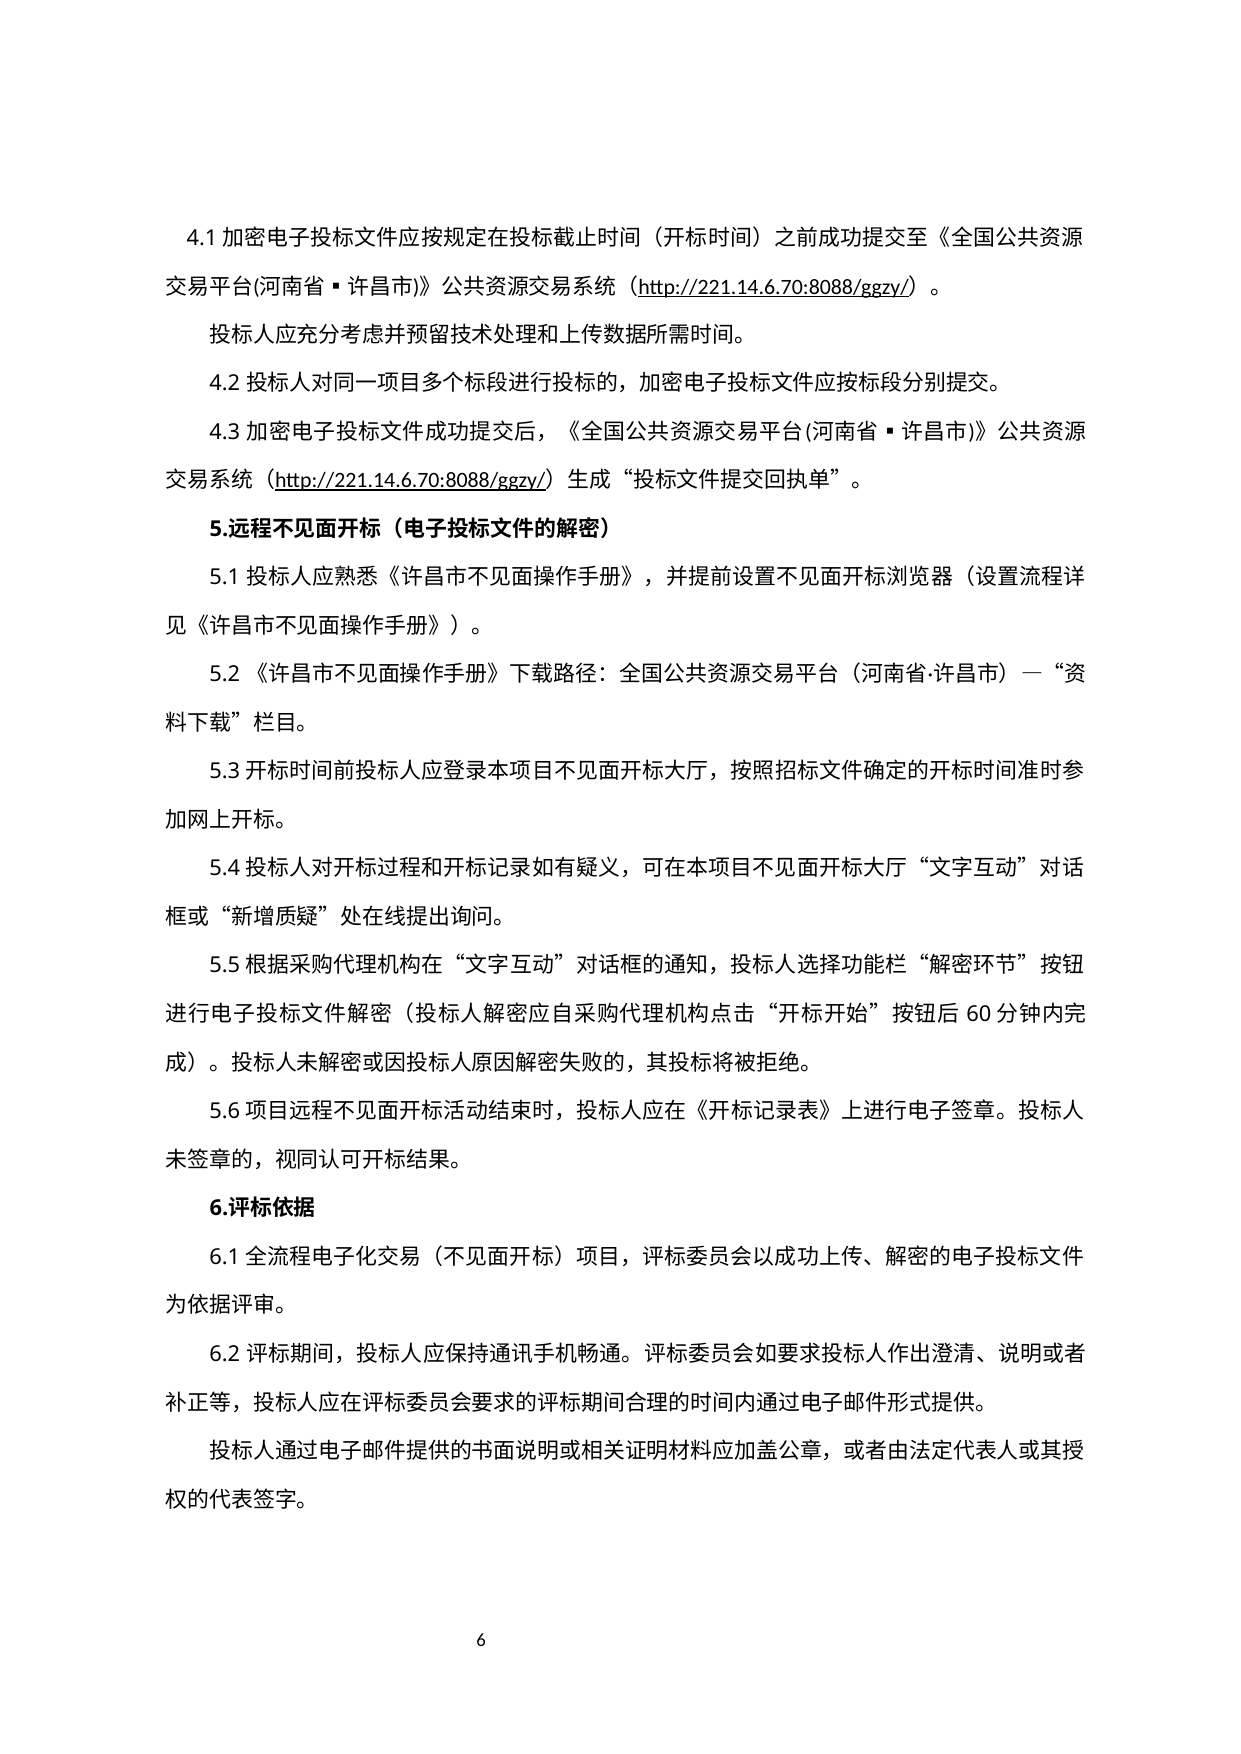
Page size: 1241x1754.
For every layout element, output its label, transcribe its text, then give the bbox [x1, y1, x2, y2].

text 6.评标依据 [165, 1190, 1087, 1222]
text 5.远程不见面开标（电子投标文件的解密） [165, 510, 1087, 543]
text 4.1加密电子投标文件应按规定在投标截止时间（开标时间）之前成功提交至《全国公共资源交易平台(河南省▪许昌市)》公共资源交易系统（http://221.14.6.70:8088/ggzy/）。 [165, 219, 1087, 301]
text 4.2 投标人对同一项目多个标段进行投标的，加密电子投标文件应按标段分别提交。 [165, 365, 1087, 397]
text 5.2 《许昌市不见面操作手册》下载路径：全国公共资源交易平台（河南省·许昌市）—“资料下载”栏目。 [165, 656, 1087, 737]
text 6.2 评标期间，投标人应保持通讯手机畅通。评标委员会如要求投标人作出澄清、说明或者补正等，投标人应在评标委员会要求的评标期间合理的时间内通过电子邮件形式提供。 [165, 1335, 1087, 1417]
text 5.4投标人对开标过程和开标记录如有疑义，可在本项目不见面开标大厅“文字互动”对话框或“新增质疑”处在线提出询问。 [165, 850, 1087, 931]
text 投标人应充分考虑并预留技术处理和上传数据所需时间。 [165, 317, 1087, 349]
text 5.6项目远程不见面开标活动结束时，投标人应在《开标记录表》上进行电子签章。投标人未签章的，视同认可开标结果。 [165, 1093, 1087, 1174]
text 投标人通过电子邮件提供的书面说明或相关证明材料应加盖公章，或者由法定代表人或其授权的代表签字。 [165, 1432, 1087, 1514]
text 5.3开标时间前投标人应登录本项目不见面开标大厅，按照招标文件确定的开标时间准时参加网上开标。 [165, 753, 1087, 834]
text 5.1 投标人应熟悉《许昌市不见面操作手册》，并提前设置不见面开标浏览器（设置流程详见《许昌市不见面操作手册》）。 [165, 559, 1087, 640]
text 4.3 加密电子投标文件成功提交后，《全国公共资源交易平台(河南省▪许昌市)》公共资源交易系统（http://221.14.6.70:8088/ggzy/）生成“投标文件提交回执单”。 [165, 413, 1087, 494]
text 5.5根据采购代理机构在“文字互动”对话框的通知，投标人选择功能栏“解密环节”按钮进行电子投标文件解密（投标人解密应自采购代理机构点击“开标开始”按钮后60分钟内完成）。投标人未解密或因投标人原因解密失败的，其投标将被拒绝。 [165, 947, 1087, 1077]
text 6.1全流程电子化交易（不见面开标）项目，评标委员会以成功上传、解密的电子投标文件为依据评审。 [165, 1238, 1087, 1319]
